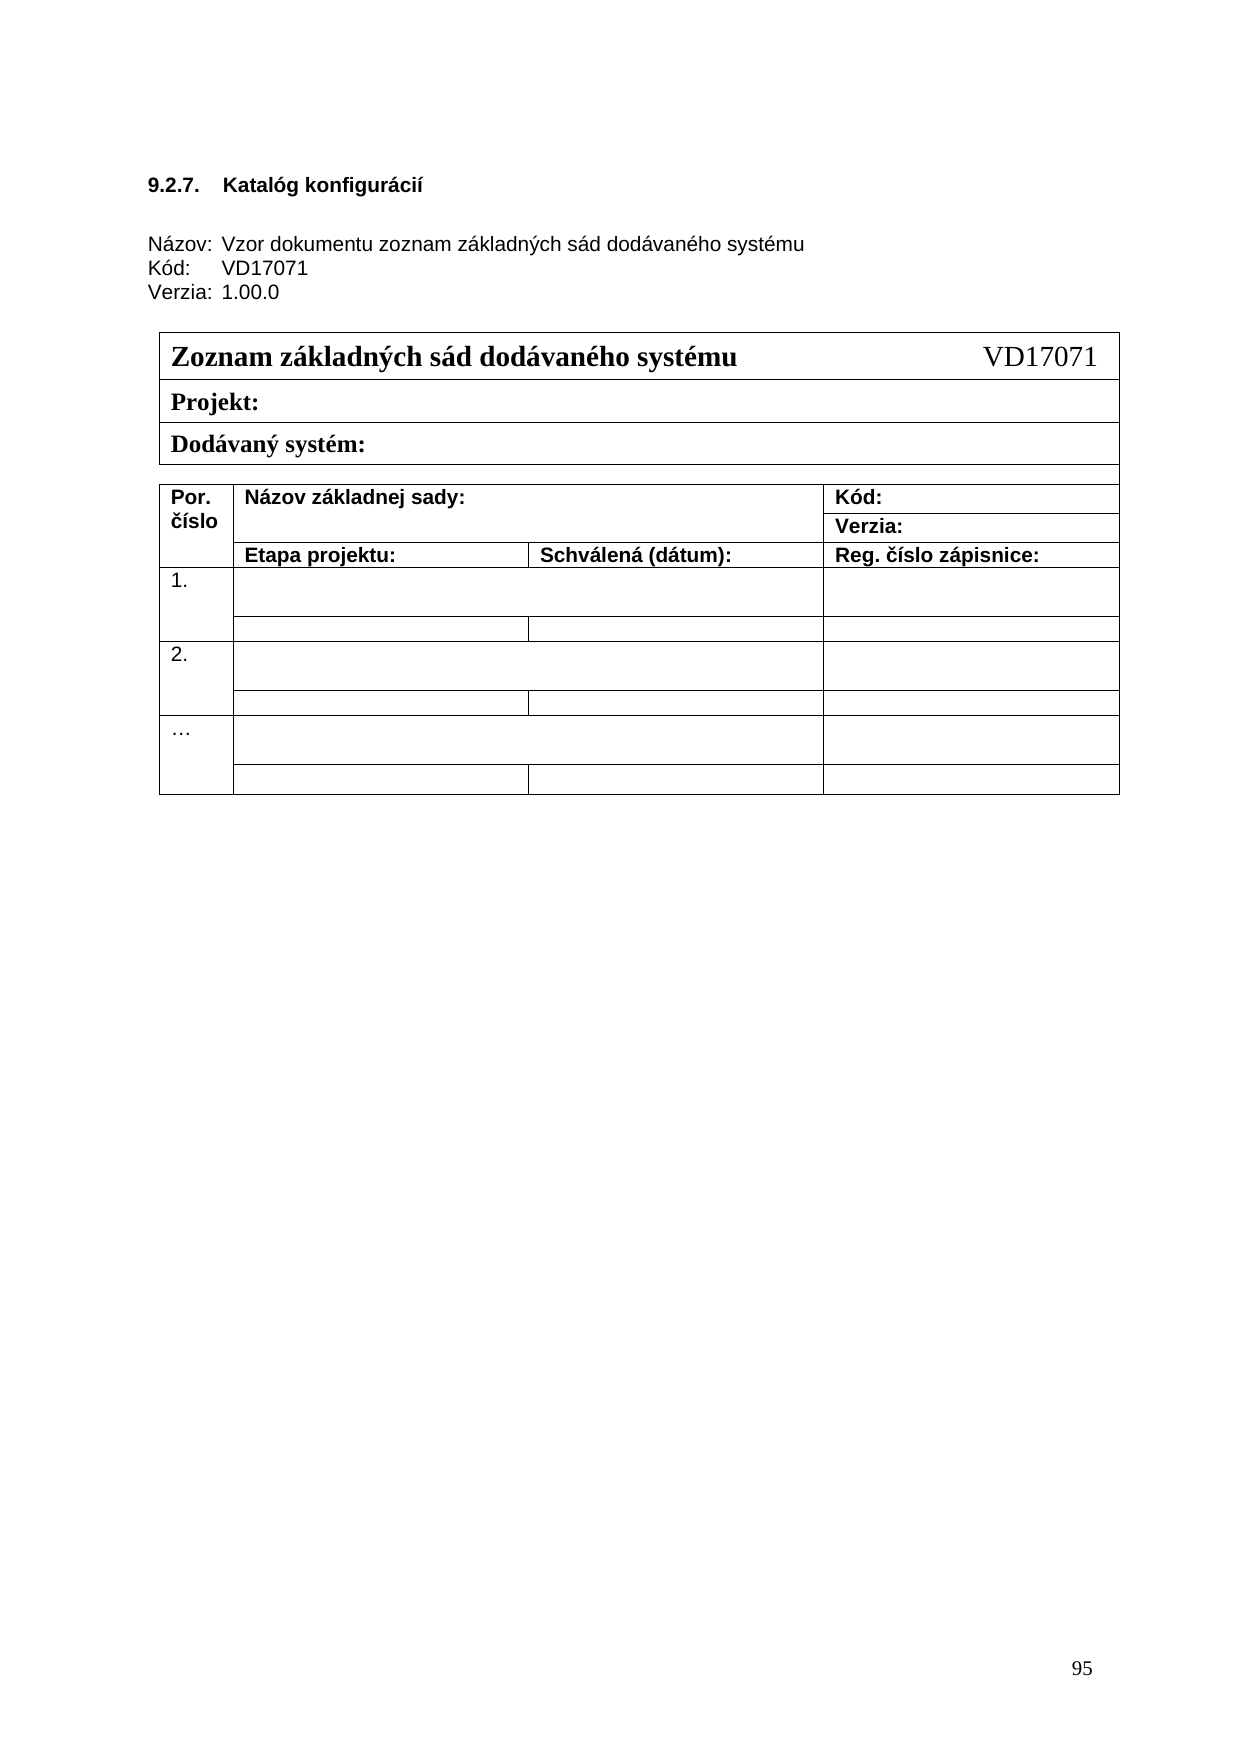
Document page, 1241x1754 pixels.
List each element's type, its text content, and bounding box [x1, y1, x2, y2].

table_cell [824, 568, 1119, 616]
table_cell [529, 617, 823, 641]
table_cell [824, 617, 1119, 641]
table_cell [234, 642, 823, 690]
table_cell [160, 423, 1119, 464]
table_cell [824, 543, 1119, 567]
subtitle Katalóg konfigurácií [148, 173, 1093, 197]
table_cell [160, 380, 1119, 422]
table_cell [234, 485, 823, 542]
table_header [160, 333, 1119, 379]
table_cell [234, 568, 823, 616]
text Kód: VD17071 [148, 256, 1093, 279]
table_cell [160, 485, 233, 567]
text Názov: Vzor dokumentu zoznam základných sád dodávaného systému [148, 232, 1093, 256]
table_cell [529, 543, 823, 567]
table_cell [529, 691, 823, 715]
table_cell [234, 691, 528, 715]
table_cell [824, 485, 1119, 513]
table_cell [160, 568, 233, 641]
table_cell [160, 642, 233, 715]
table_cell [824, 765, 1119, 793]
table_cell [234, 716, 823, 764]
text Verzia: 1.00.0 [148, 279, 1093, 303]
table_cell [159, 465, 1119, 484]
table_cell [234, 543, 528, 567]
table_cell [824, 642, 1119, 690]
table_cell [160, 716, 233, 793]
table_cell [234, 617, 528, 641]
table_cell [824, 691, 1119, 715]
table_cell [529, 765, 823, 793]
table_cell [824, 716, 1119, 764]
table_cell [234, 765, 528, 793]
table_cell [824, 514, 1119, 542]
